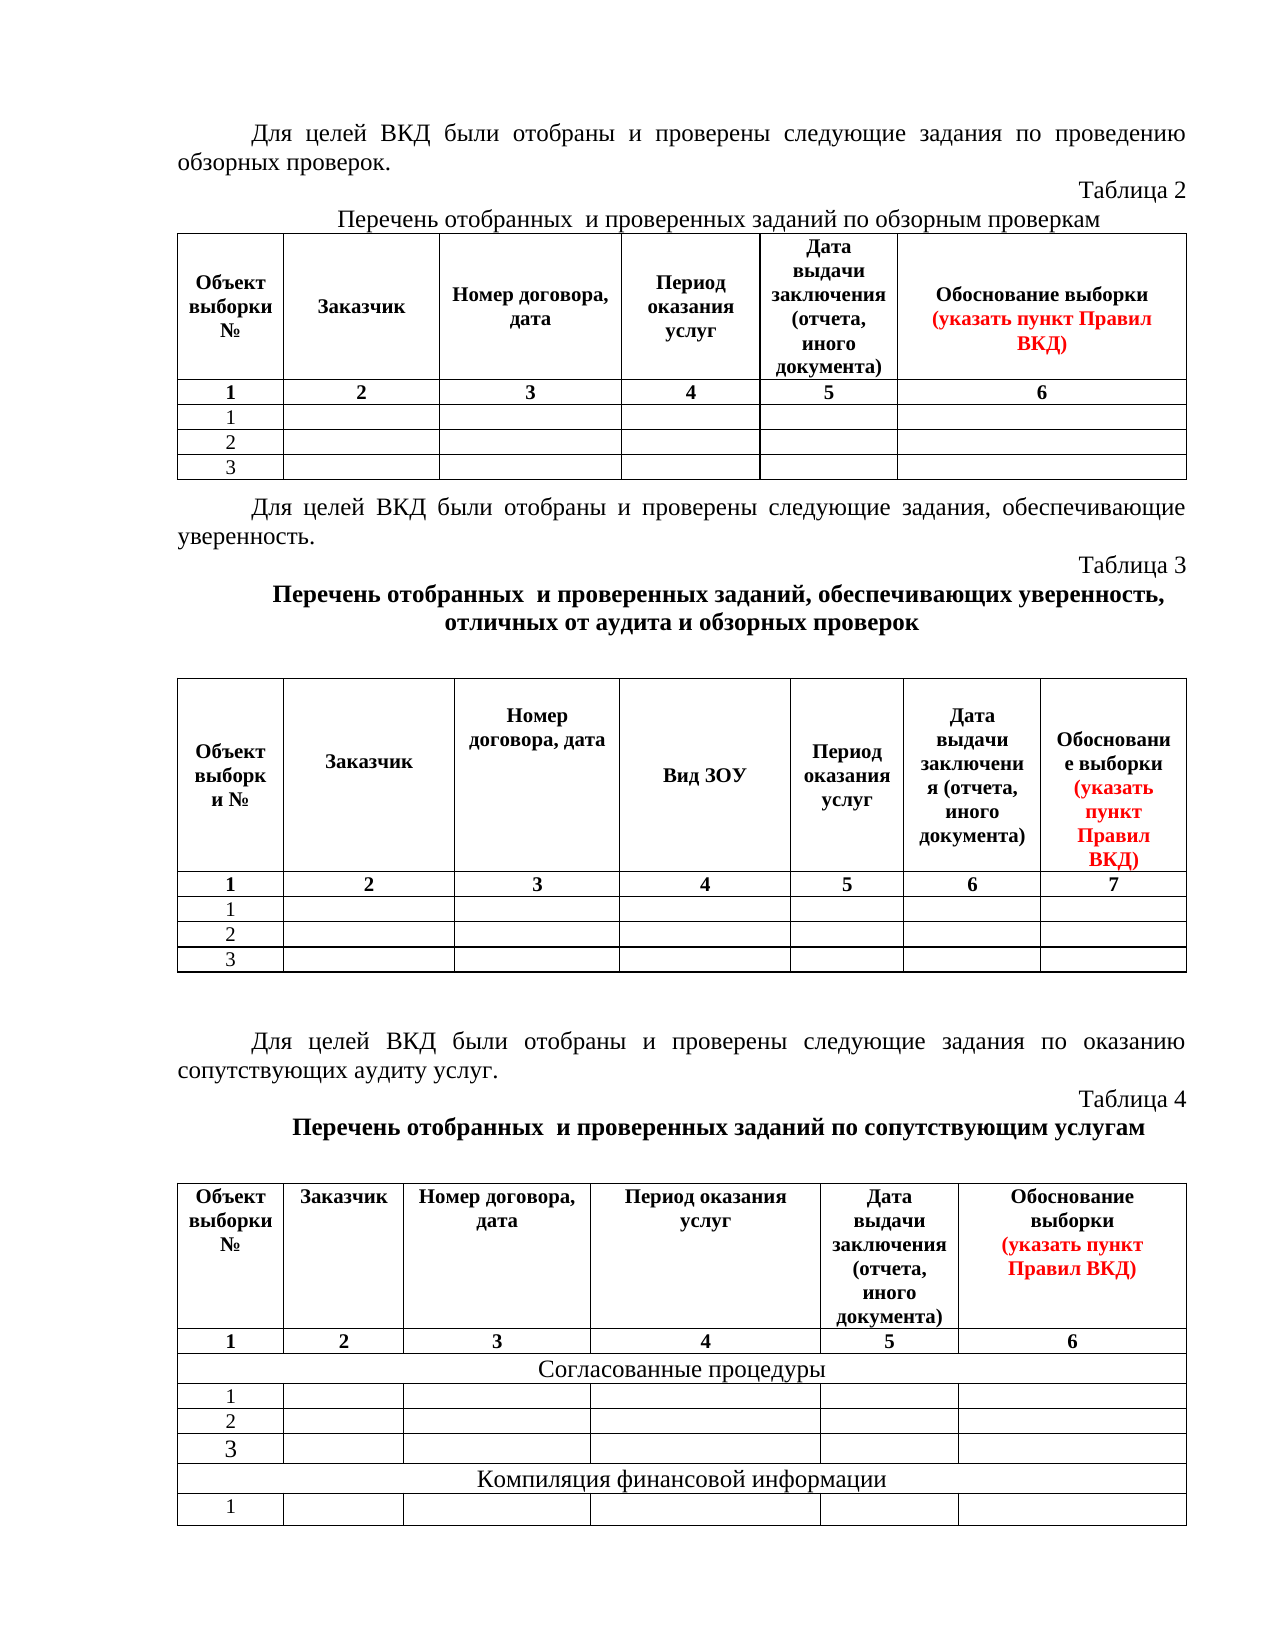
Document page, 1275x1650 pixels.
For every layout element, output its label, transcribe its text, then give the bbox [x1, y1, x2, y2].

table_cell [284, 1434, 403, 1463]
text Для целей ВКД были отобраны и проверены следующие задания по проведению обзорных проверок. [177, 118, 1186, 176]
table_cell 3 [404, 1329, 590, 1353]
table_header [959, 1184, 1186, 1328]
table_cell [959, 1409, 1186, 1433]
table_cell [898, 405, 1186, 429]
table_cell [591, 1409, 820, 1433]
table_cell 1 [178, 405, 283, 429]
text Для целей ВКД были отобраны и проверены следующие задания, обеспечивающие уверенность. [177, 492, 1186, 550]
table_cell 2 [178, 430, 283, 454]
table_cell [1041, 948, 1186, 971]
table_cell 4 [620, 872, 790, 896]
table_cell [404, 1434, 590, 1463]
table_cell 3 [178, 948, 283, 971]
table_header Номер договора, дата [455, 679, 619, 871]
table_cell [284, 455, 439, 479]
table_cell [904, 948, 1040, 971]
table_cell [959, 1434, 1186, 1463]
table_header Заказчик [284, 1184, 403, 1328]
table_cell [761, 405, 897, 429]
text Для целей ВКД были отобраны и проверены следующие задания по оказанию сопутствующих аудиту услуг. [177, 1026, 1186, 1084]
table_cell [620, 922, 790, 946]
table_cell [821, 1409, 958, 1433]
table_cell [761, 455, 897, 479]
table_cell [284, 948, 454, 971]
table_cell [440, 455, 621, 479]
table_cell [620, 897, 790, 921]
table_cell 6 [898, 380, 1186, 404]
table_cell 7 [1041, 872, 1186, 896]
table_header Объект выборки № [178, 234, 283, 378]
table_cell [898, 430, 1186, 454]
table_cell [284, 430, 439, 454]
table_cell [821, 1384, 958, 1408]
table_cell [591, 1384, 820, 1408]
table_header Объект выборки № [178, 1184, 283, 1328]
text Перечень отобранных и проверенных заданий по сопутствующим услугам [177, 1112, 1186, 1141]
table_cell [284, 897, 454, 921]
table_cell [791, 948, 903, 971]
table_cell 4 [622, 380, 759, 404]
table_cell [904, 897, 1040, 921]
table_header Обоснование выборки (указать пункт Правил ВКД) [1041, 679, 1186, 871]
table_cell 5 [791, 872, 903, 896]
table_header Вид ЗОУ [620, 679, 790, 871]
table_cell 2 [284, 380, 439, 404]
table_cell [455, 897, 619, 921]
table_cell 1 [178, 1494, 283, 1525]
table_cell [620, 948, 790, 971]
table_header Период оказания услуг [622, 234, 759, 378]
table_cell [591, 1434, 820, 1463]
table_cell 3 [440, 380, 621, 404]
table_header Период оказания услуг [791, 679, 903, 871]
table_header Дата выдачи заключения (отчета, иного документа) [904, 679, 1040, 871]
table_cell [284, 922, 454, 946]
table_cell [455, 948, 619, 971]
table_cell Компиляция финансовой информации [178, 1464, 1186, 1493]
table_cell [622, 430, 759, 454]
table_cell [455, 922, 619, 946]
table_cell 3 [178, 455, 283, 479]
table_cell [898, 455, 1186, 479]
text Таблица 3 [177, 550, 1186, 579]
table_header Дата выдачи заключения (отчета, иного документа) [761, 234, 897, 378]
table_header Период оказания услуг [591, 1184, 820, 1328]
table_cell [904, 922, 1040, 946]
table_cell [284, 405, 439, 429]
table_cell [404, 1384, 590, 1408]
table_cell 6 [959, 1329, 1186, 1353]
table_cell 2 [178, 922, 283, 946]
table_cell 2 [284, 872, 454, 896]
table_cell 1 [178, 1384, 283, 1408]
table_cell Согласованные процедуры [178, 1354, 1186, 1383]
table_cell [821, 1494, 958, 1525]
text Таблица 2 [177, 176, 1186, 204]
table_cell [1041, 922, 1186, 946]
table_cell [959, 1494, 1186, 1525]
table_cell [791, 897, 903, 921]
table_header Обоснование выборки (указать пункт Правил ВКД) [898, 234, 1186, 378]
table_cell 3 [178, 1434, 283, 1463]
table_header Объект выборки № [178, 679, 283, 871]
table_cell [284, 1494, 403, 1525]
table_cell [1041, 897, 1186, 921]
table_cell 1 [178, 380, 283, 404]
table_cell 2 [178, 1409, 283, 1433]
table_cell 1 [178, 872, 283, 896]
table_cell [761, 430, 897, 454]
table_cell [622, 455, 759, 479]
table_cell [791, 922, 903, 946]
table_cell [622, 405, 759, 429]
table_cell 3 [455, 872, 619, 896]
table_cell [404, 1409, 590, 1433]
table_cell 1 [178, 1329, 283, 1353]
table_cell [440, 405, 621, 429]
table_cell 1 [178, 897, 283, 921]
text Перечень отобранных и проверенных заданий, обеспечивающих уверенность, отличных от аудита и обзорных проверок [177, 579, 1186, 636]
table_header Заказчик [284, 679, 454, 871]
table_cell 4 [591, 1329, 820, 1353]
table_cell [284, 1384, 403, 1408]
table_cell [591, 1494, 820, 1525]
table_cell [821, 1434, 958, 1463]
table_cell [404, 1494, 590, 1525]
table_header Номер договора, дата [440, 234, 621, 378]
table_cell 5 [761, 380, 897, 404]
table_cell 6 [904, 872, 1040, 896]
table_cell 5 [821, 1329, 958, 1353]
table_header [821, 1184, 958, 1328]
table_cell [959, 1384, 1186, 1408]
table_header Номер договора, дата [404, 1184, 590, 1328]
text Перечень отобранных и проверенных заданий по обзорным проверкам [177, 204, 1186, 233]
table_cell 2 [284, 1329, 403, 1353]
text Таблица 4 [177, 1084, 1186, 1112]
table_header Заказчик [284, 234, 439, 378]
table_cell [284, 1409, 403, 1433]
table_cell [440, 430, 621, 454]
